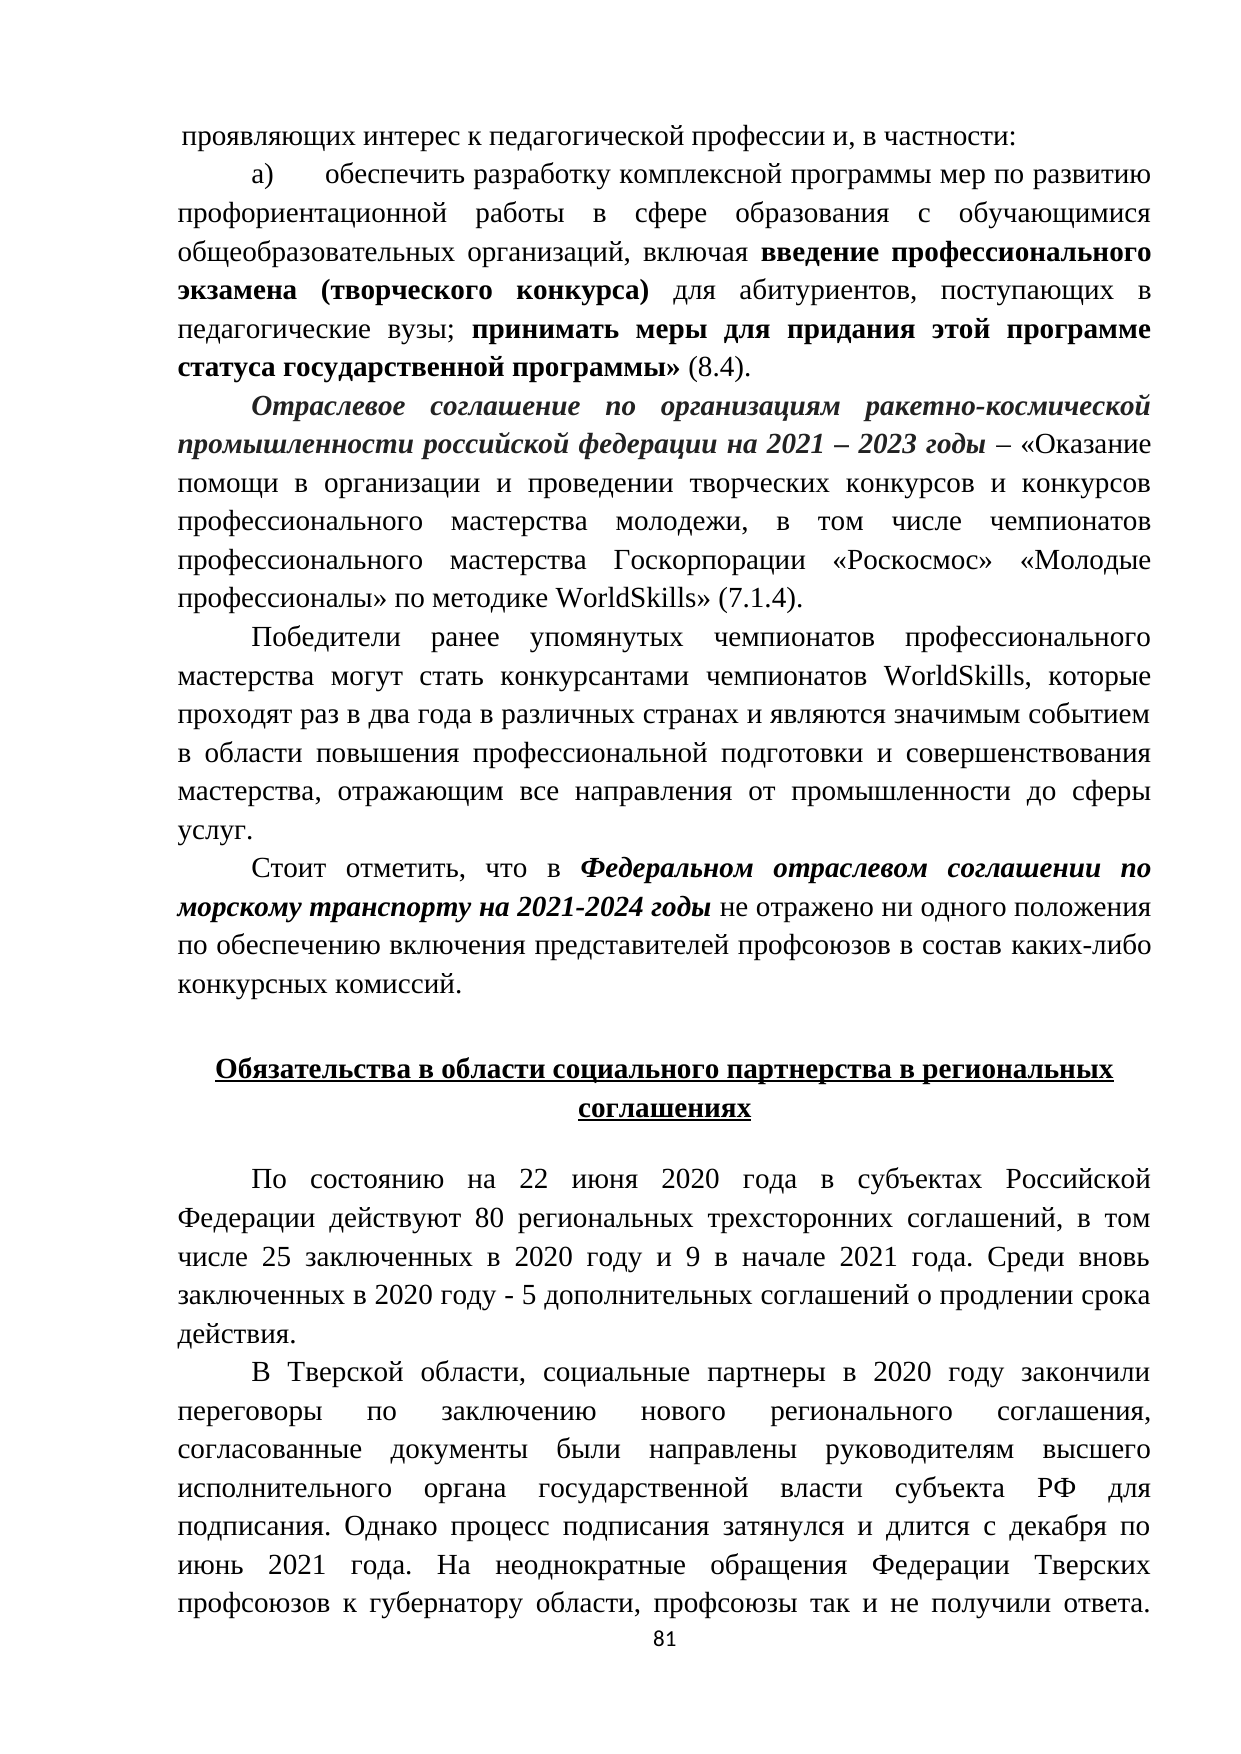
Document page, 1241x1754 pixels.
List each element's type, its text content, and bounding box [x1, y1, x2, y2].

text Отраслевое соглашение по организациям ракетно-космической промышленности российской федерации на 2021 – 2023 годы – «Оказание помощи в организации и проведении творческих конкурсов и конкурсов профессионального мастерства молодежи, в том числе чемпионатов профессионального мастерства Госкорпорации «Роскосмос» «Молодые профессионалы» по методике WorldSkills» (7.1.4). [177, 388, 1152, 614]
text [177, 1354, 1152, 1619]
text Стоит отметить, что в Федеральном отраслевом соглашении по морскому транспорту на 2021-2024 годы не отражено ни одного положения по обеспечению включения представителей профсоюзов в состав каких-либо конкурсных комиссий. [177, 850, 1152, 999]
text Обязательства в области социального партнерства в региональных соглашениях [177, 1051, 1152, 1123]
text а) обеспечить разработку комплексной программы мер по развитию профориентационной работы в сфере образования с обучающимися общеобразовательных организаций, включая введение профессионального экзамена (творческого конкурса) для абитуриентов, поступающих в педагогические вузы; принимать меры для придания этой программе статуса государственной программы» (8.4). [177, 157, 1152, 383]
text Победители ранее упомянутых чемпионатов профессионального мастерства могут стать конкурсантами чемпионатов WorldSkills, которые проходят раз в два года в различных странах и являются значимым событием в области повышения профессиональной подготовки и совершенствования мастерства, отражающим все направления от промышленности до сферы услуг. [177, 619, 1152, 696]
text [181, 118, 1147, 152]
text Победители ранее упомянутых чемпионатов профессионального мастерства могут стать конкурсантами чемпионатов WorldSkills, которые проходят раз в два года в различных странах и являются значимым событием в области повышения профессиональной подготовки и совершенствования мастерства, отражающим все направления от промышленности до сферы услуг. [177, 807, 1152, 845]
text По состоянию на 22 июня 2020 года в субъектах Российской Федерации действуют 80 региональных трехсторонних соглашений, в том числе 25 заключенных в 2020 году и 9 в начале 2021 года. Среди вновь заключенных в 2020 году - 5 дополнительных соглашений о продлении срока действия. [177, 1162, 1152, 1349]
